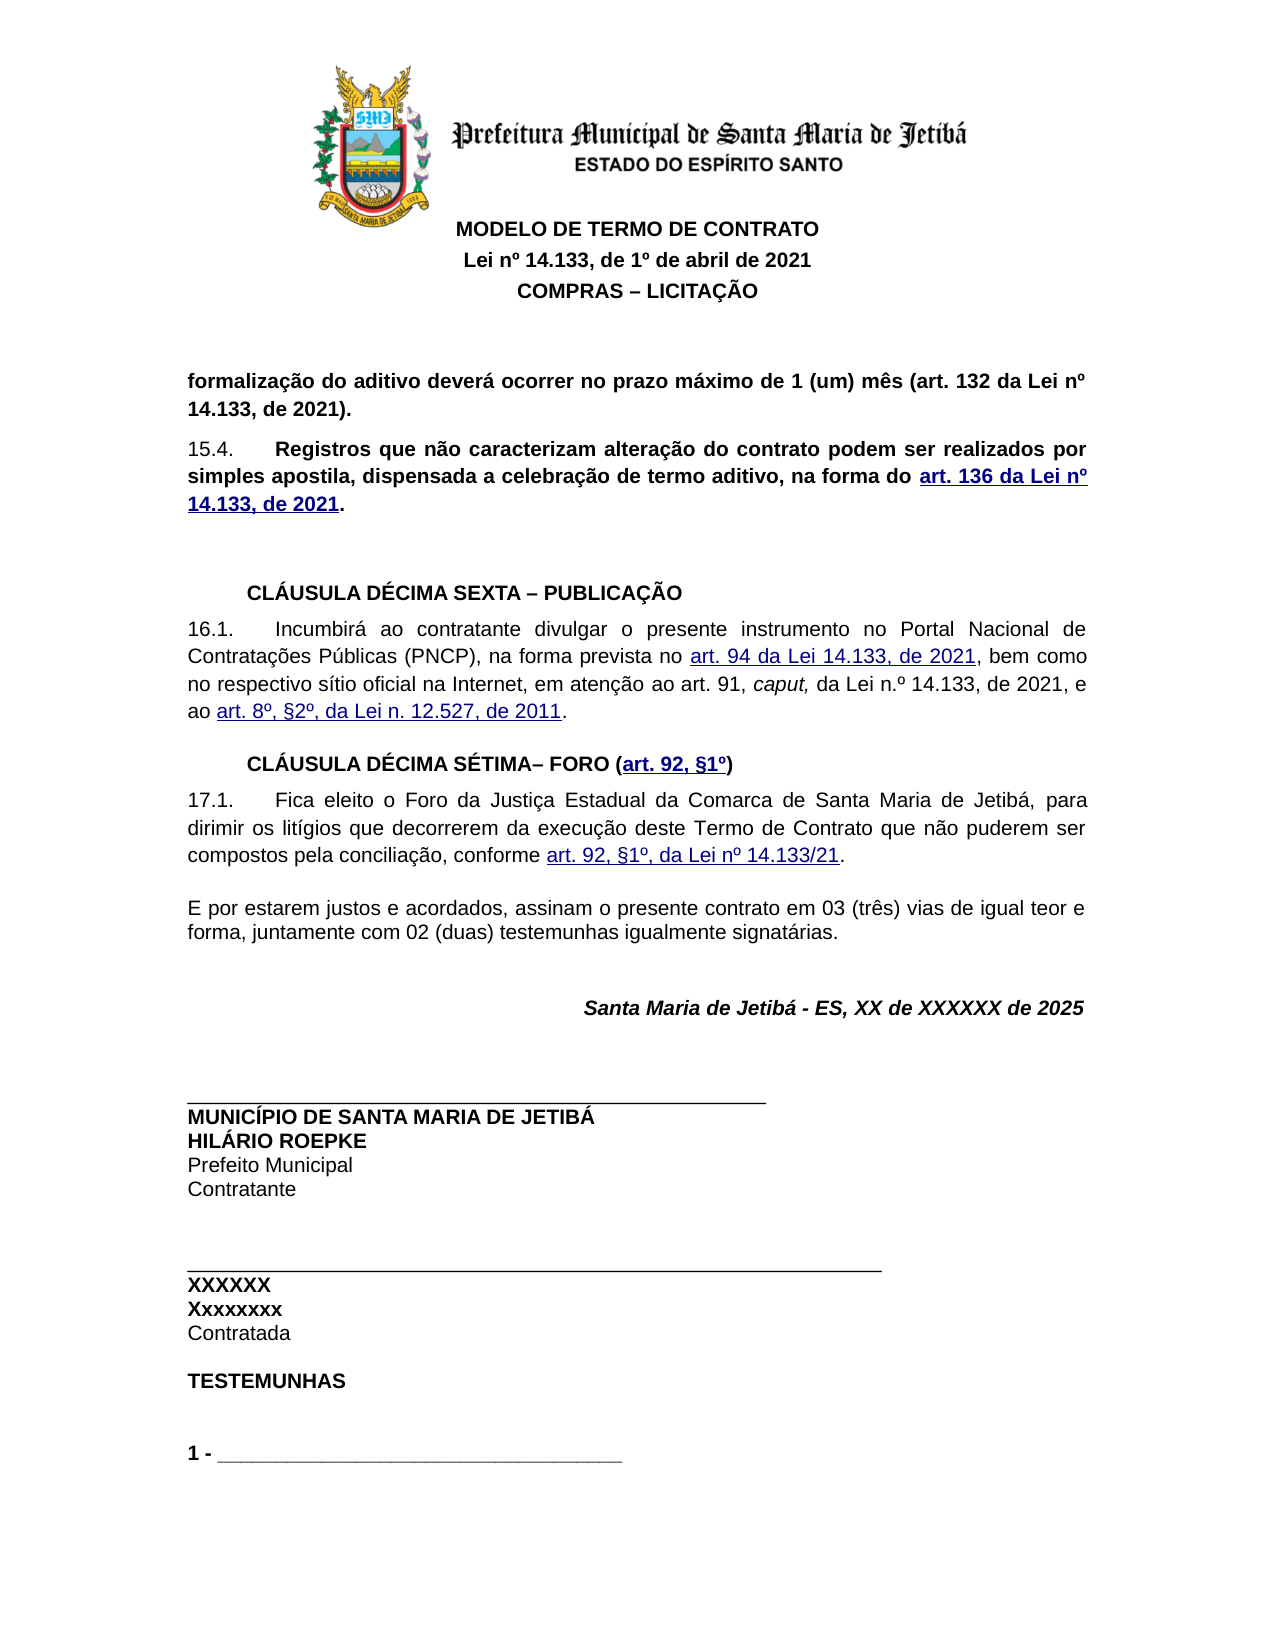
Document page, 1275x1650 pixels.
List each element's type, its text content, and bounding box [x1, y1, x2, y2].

list Fica eleito o Foro da Justiça Estadual da Comarca de Santa Maria de Jetibá, para dirimir os litígios que decorrerem da execução deste Termo de Contrato que não puderem ser compostos pela conciliação, conforme art. 92, §1º, da Lei nº 14.133/21. [187, 788, 1087, 867]
text CLÁUSULA DÉCIMA SEXTA – PUBLICAÇÃO [187, 580, 1087, 604]
text xxxxxx [187, 1273, 1087, 1297]
list Incumbirá ao contratante divulgar o presente instrumento no Portal Nacional de Contratações Públicas (PNCP), na forma prevista no art. 94 da Lei 14.133, de 2021, bem como no respectivo sítio oficial na Internet, em atenção ao art. 91, caput, da Lei n.º 14.133, de 2021, e ao art. 8º, §2º, da Lei n. 12.527, de 2011. [187, 617, 1087, 723]
text Xxxxxxxx [187, 1297, 1087, 1321]
text Contratante [187, 1177, 1087, 1201]
list E por estarem justos e acordados, assinam o presente contrato em 03 (três) vias de igual teor e forma, juntamente com 02 (duas) testemunhas igualmente signatárias. [187, 896, 1087, 944]
text 1 - ___________________________________ [187, 1441, 1087, 1464]
text __________________________________________________ [187, 1081, 1087, 1105]
text TESTEMUNHAS [187, 1369, 1087, 1393]
text Contratada [187, 1321, 1087, 1345]
list Santa Maria de Jetibá - ES, XX de XXXXXX de 2025 [187, 996, 1087, 1020]
text HILÁRIO ROEPKE [187, 1129, 1087, 1153]
text Prefeito Municipal [187, 1153, 1087, 1177]
text ____________________________________________________________ [187, 1249, 1087, 1273]
text MUNICÍPIO DE SANTA MARIA DE JETIBÁ [187, 1105, 1087, 1129]
list Registros que não caracterizam alteração do contrato podem ser realizados por simples apostila, dispensada a celebração de termo aditivo, na forma do art. 136 da Lei nº 14.133, de 2021. [187, 436, 1087, 515]
text CLÁUSULA DÉCIMA SÉTIMA– FORO (art. 92, §1º) [187, 752, 1087, 776]
picture [289, 53, 981, 239]
